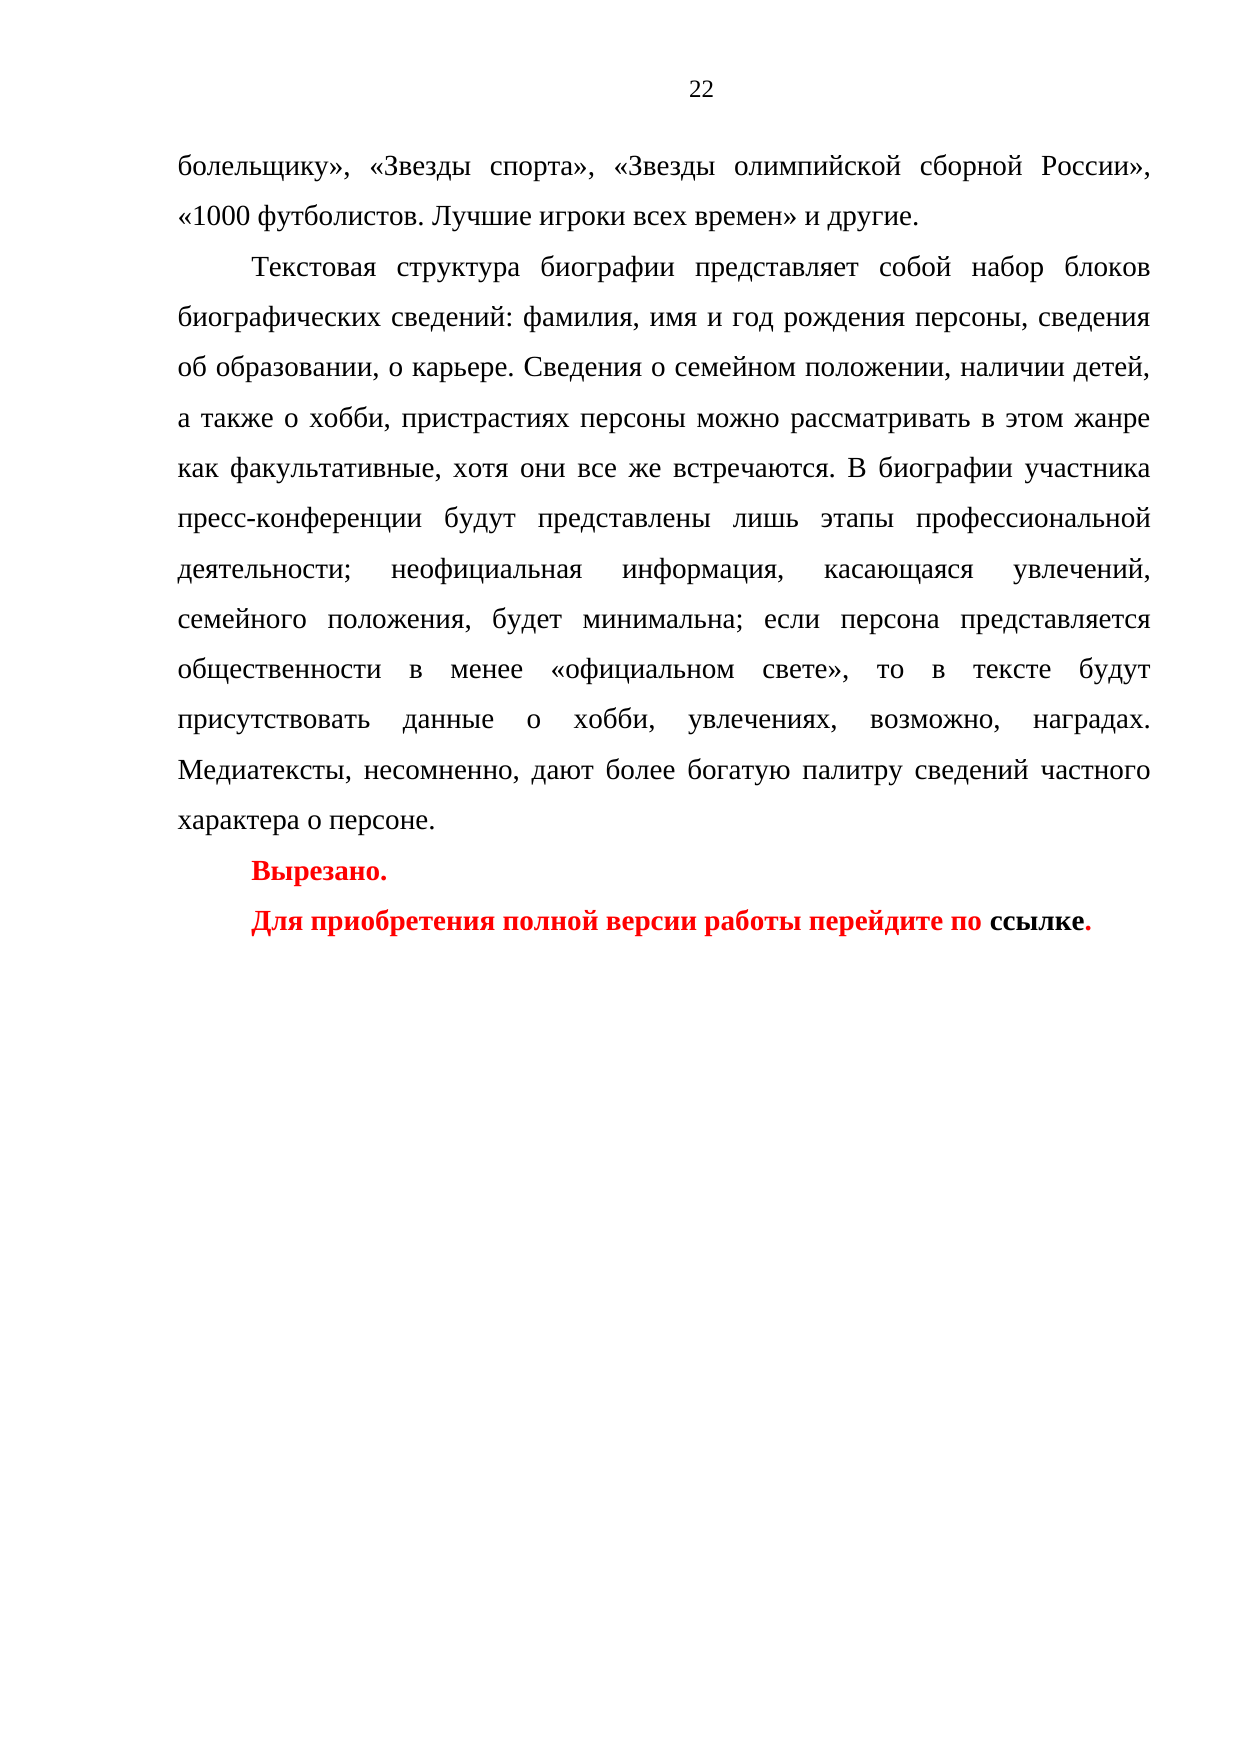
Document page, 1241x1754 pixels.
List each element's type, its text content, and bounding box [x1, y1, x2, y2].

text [177, 118, 1152, 232]
text Вырезано. [177, 853, 1152, 886]
text Для приобретения полной версии работы перейдите по ссылке. [177, 903, 1152, 936]
text Текстовая структура биографии представляет собой набор блоков биографических сведений: фамилия, имя и год рождения персоны, сведения об образовании, о карьере. Сведения о семейном положении, наличии детей, а также о хобби, пристрастиях персоны можно рассматривать в этом жанре как факультативные, хотя они все же встречаются. В биографии участника пресс-конференции будут представлены лишь этапы профессиональной деятельности; неофициальная информация, касающаяся увлечений, семейного положения, будет минимальна; если персона представляется общественности в менее «официальном свете», то в тексте будут присутствовать данные о хобби, увлечениях, возможно, наградах. Медиатексты, несомненно, дают более богатую палитру сведений частного характера о персоне. [177, 249, 1152, 836]
